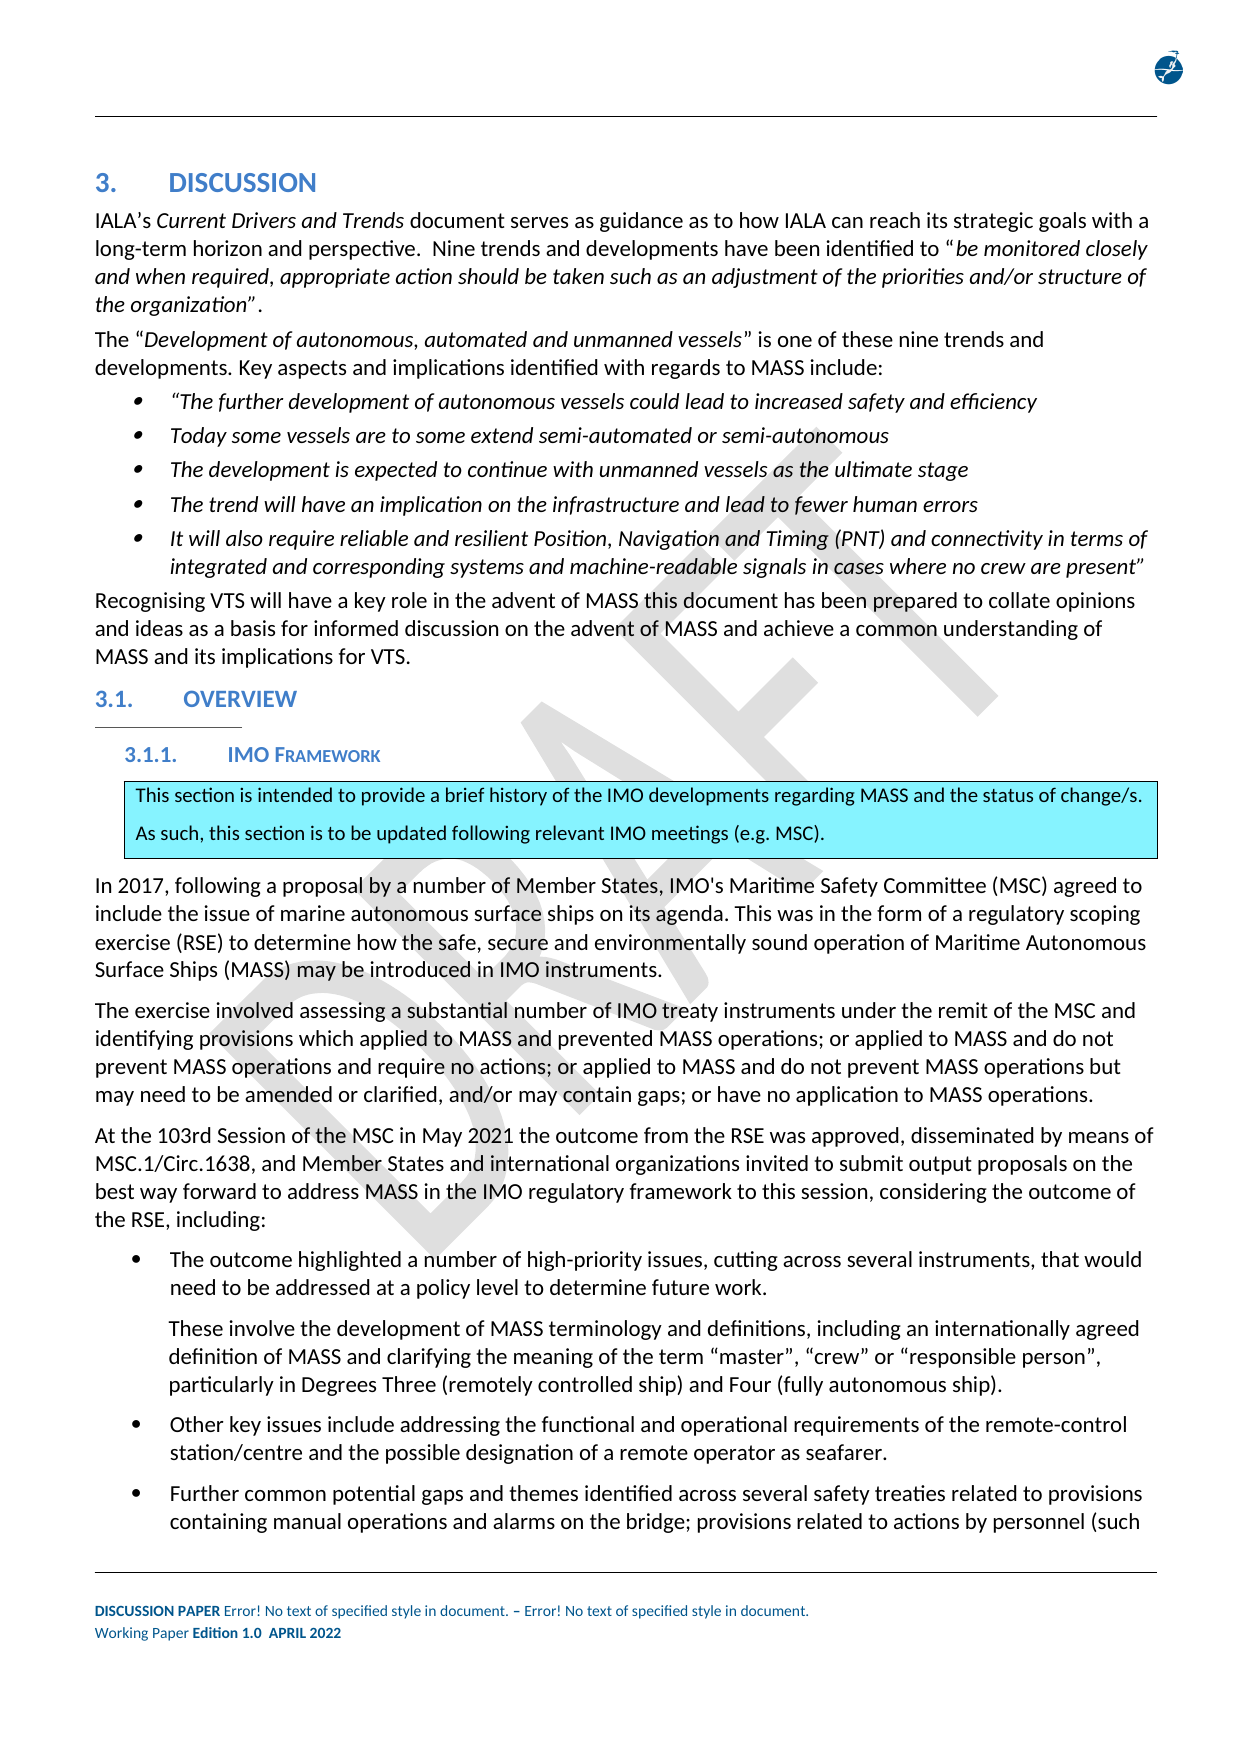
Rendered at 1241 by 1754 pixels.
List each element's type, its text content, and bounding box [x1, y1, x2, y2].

text Recognising VTS will have a key role in the advent of MASS this document has been prepared to collate opinions and ideas as a basis for informed discussion on the advent of MASS and achieve a common understanding of MASS and its implications for VTS. [94, 586, 1157, 671]
list Other key issues include addressing the functional and operational requirements of the remote-control station/centre and the possible designation of a remote operator as seafarer. [132, 1410, 1157, 1466]
text These involve the development of MASS terminology and definitions, including an internationally agreed definition of MASS and clarifying the meaning of the term “master”, “crew” or “responsible person”, particularly in Degrees Three (remotely controlled ship) and Four (fully autonomous ship). [168, 1314, 1157, 1398]
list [132, 1479, 1157, 1535]
list “The further development of autonomous vessels could lead to increased safety and efficiency [132, 387, 1157, 415]
subtitle IMO Framework [124, 741, 1157, 769]
text IALA’s Current Drivers and Trends document serves as guidance as to how IALA can reach its strategic goals with a long-term horizon and perspective. Nine trends and developments have been identified to “be monitored closely and when required, appropriate action should be taken such as an adjustment of the priorities and/or structure of the organization”. [94, 206, 1157, 318]
text At the 103rd Session of the MSC in May 2021 the outcome from the RSE was approved, disseminated by means of MSC.1/Circ.1638, and Member States and international organizations invited to submit output proposals on the best way forward to address MASS in the IMO regulatory framework to this session, considering the outcome of the RSE, including: [94, 1121, 1157, 1233]
table_header This section is intended to provide a brief history of the IMO developments regarding MASS and the status of change/s. As such, this section is to be updated following relevant IMO meetings (e.g. MSC). [125, 782, 1157, 858]
text The exercise involved assessing a substantial number of IMO treaty instruments under the remit of the MSC and identifying provisions which applied to MASS and prevented MASS operations; or applied to MASS and do not prevent MASS operations and require no actions; or applied to MASS and do not prevent MASS operations but may need to be amended or clarified, and/or may contain gaps; or have no application to MASS operations. [94, 996, 1157, 1108]
list It will also require reliable and resilient Position, Navigation and Timing (PNT) and connectivity in terms of integrated and corresponding systems and machine-readable signals in cases where no crew are present” [132, 524, 1157, 580]
subtitle Overview [94, 683, 1157, 713]
text In 2017, following a proposal by a number of Member States, IMO's Maritime Safety Committee (MSC) agreed to include the issue of marine autonomous surface ships on its agenda. This was in the form of a regulatory scoping exercise (RSE) to determine how the safe, secure and environmentally sound operation of Maritime Autonomous Surface Ships (MASS) may be introduced in IMO instruments. [94, 872, 1157, 984]
list The trend will have an implication on the infrastructure and lead to fewer human errors [132, 490, 1157, 518]
subtitle DISCUSSION [94, 164, 1157, 200]
list The development is expected to continue with unmanned vessels as the ultimate stage [132, 456, 1157, 484]
picture [1123, 0, 1241, 119]
list The outcome highlighted a number of high-priority issues, cutting across several instruments, that would need to be addressed at a policy level to determine future work. [132, 1245, 1157, 1301]
text The “Development of autonomous, automated and unmanned vessels” is one of these nine trends and developments. Key aspects and implications identified with regards to MASS include: [94, 325, 1157, 381]
list Today some vessels are to some extend semi-automated or semi-autonomous [132, 421, 1157, 449]
